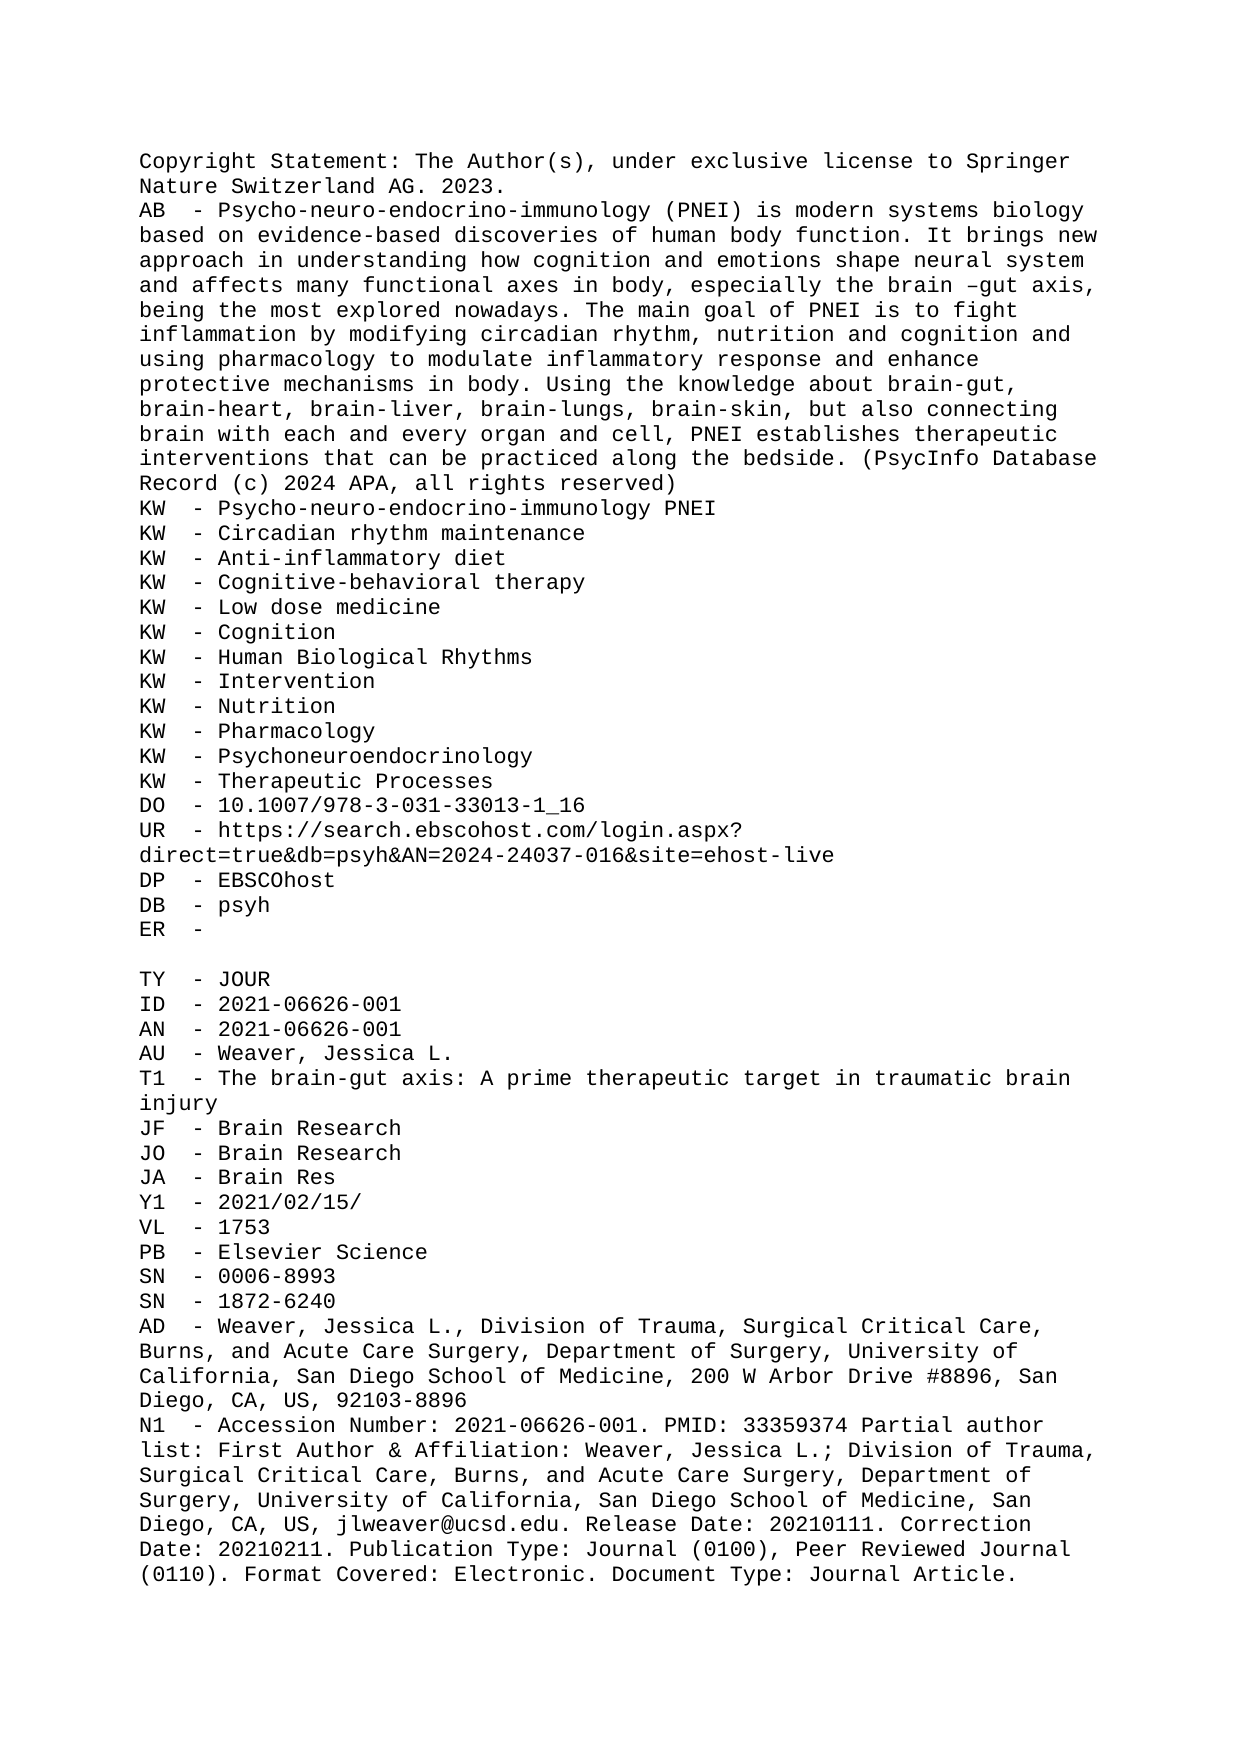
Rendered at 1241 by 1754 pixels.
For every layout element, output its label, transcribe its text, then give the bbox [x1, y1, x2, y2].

text JO - Brain Research [139, 1142, 1101, 1166]
text AB - Psycho-neuro-endocrino-immunology (PNEI) is modern systems biology based on evidence-based discoveries of human body function. It brings new approach in understanding how cognition and emotions shape neural system and affects many functional axes in body, especially the brain –gut axis, being the most explored nowadays. The main goal of PNEI is to fight inflammation by modifying circadian rhythm, nutrition and cognition and using pharmacology to modulate inflammatory response and enhance protective mechanisms in body. Using the knowledge about brain-gut, brain-heart, brain-liver, brain-lungs, brain-skin, but also connecting brain with each and every organ and cell, PNEI establishes therapeutic interventions that can be practiced along the bedside. (PsycInfo Database Record (c) 2024 APA, all rights reserved) [139, 199, 1101, 497]
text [139, 150, 1101, 199]
text AD - Weaver, Jessica L., Division of Trauma, Surgical Critical Care, Burns, and Acute Care Surgery, Department of Surgery, University of California, San Diego School of Medicine, 200 W Arbor Drive #8896, San Diego, CA, US, 92103-8896 [139, 1315, 1101, 1414]
text KW - Psychoneuroendocrinology [139, 745, 1101, 770]
text AU - Weaver, Jessica L. [139, 1042, 1101, 1067]
text DB - psyh [139, 894, 1101, 918]
text KW - Nutrition [139, 695, 1101, 720]
text KW - Circadian rhythm maintenance [139, 522, 1101, 547]
text ER - [139, 918, 1101, 943]
text KW - Cognition [139, 621, 1101, 646]
text KW - Human Biological Rhythms [139, 646, 1101, 671]
text KW - Therapeutic Processes [139, 770, 1101, 794]
text TY - JOUR [139, 968, 1101, 993]
text KW - Psycho-neuro-endocrino-immunology PNEI [139, 497, 1101, 522]
text KW - Pharmacology [139, 720, 1101, 745]
text DO - 10.1007/978-3-031-33013-1_16 [139, 794, 1101, 819]
text DP - EBSCOhost [139, 869, 1101, 894]
text SN - 0006-8993 [139, 1266, 1101, 1290]
text T1 - The brain-gut axis: A prime therapeutic target in traumatic brain injury [139, 1067, 1101, 1117]
text AN - 2021-06626-001 [139, 1018, 1101, 1042]
text KW - Low dose medicine [139, 596, 1101, 621]
text VL - 1753 [139, 1216, 1101, 1241]
text JA - Brain Res [139, 1166, 1101, 1191]
text PB - Elsevier Science [139, 1241, 1101, 1266]
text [139, 1414, 1101, 1588]
text UR - https://search.ebscohost.com/login.aspx?direct=true&db=psyh&AN=2024-24037-016&site=ehost-live [139, 819, 1101, 869]
text SN - 1872-6240 [139, 1290, 1101, 1315]
text ID - 2021-06626-001 [139, 993, 1101, 1018]
text JF - Brain Research [139, 1117, 1101, 1142]
text KW - Cognitive-behavioral therapy [139, 571, 1101, 596]
text Y1 - 2021/02/15/ [139, 1191, 1101, 1216]
text KW - Anti-inflammatory diet [139, 547, 1101, 571]
text KW - Intervention [139, 671, 1101, 695]
